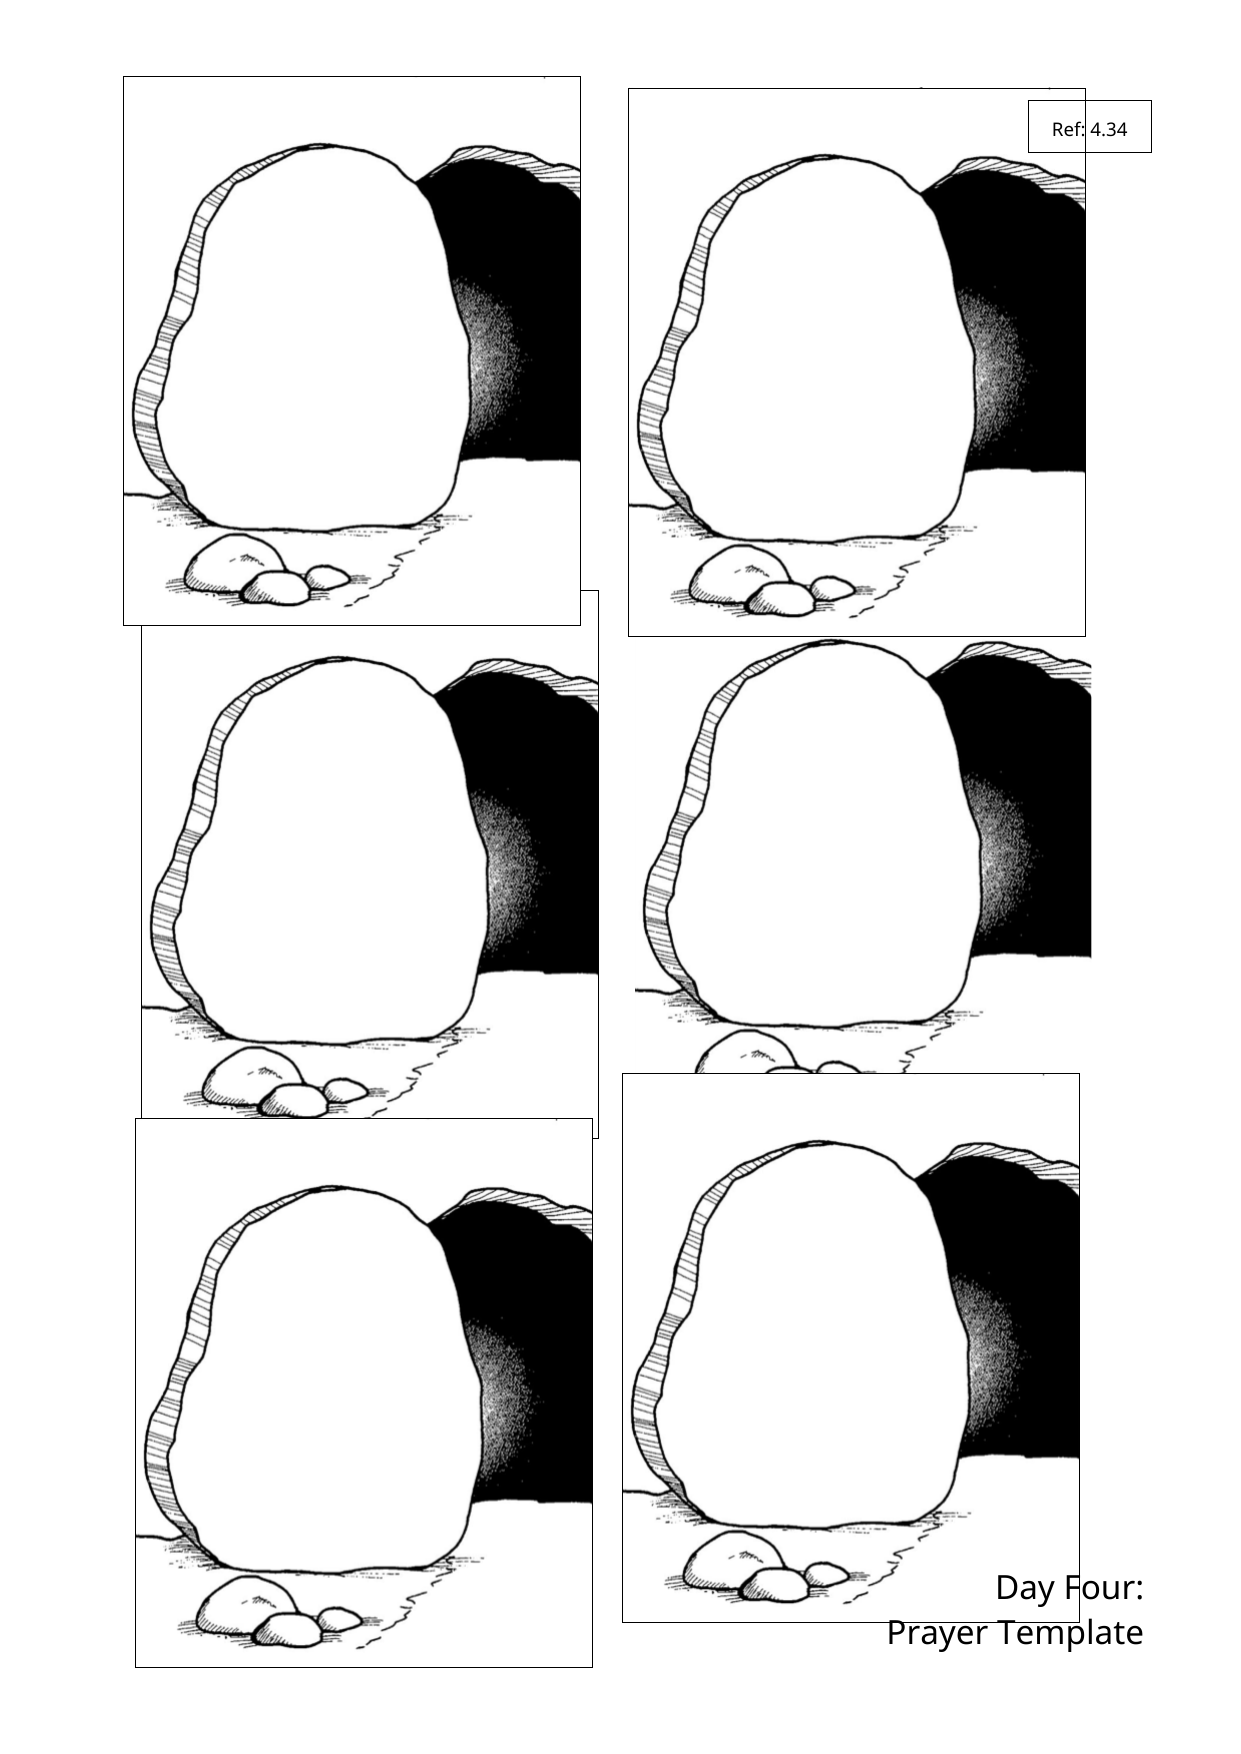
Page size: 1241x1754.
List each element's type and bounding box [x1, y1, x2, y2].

picture [634, 572, 1092, 1122]
picture [623, 1074, 1079, 1622]
picture [1029, 101, 1085, 152]
picture [136, 1119, 592, 1667]
picture [1069, 1578, 1079, 1586]
picture [124, 77, 580, 625]
picture [629, 89, 1085, 636]
picture [142, 591, 598, 1138]
